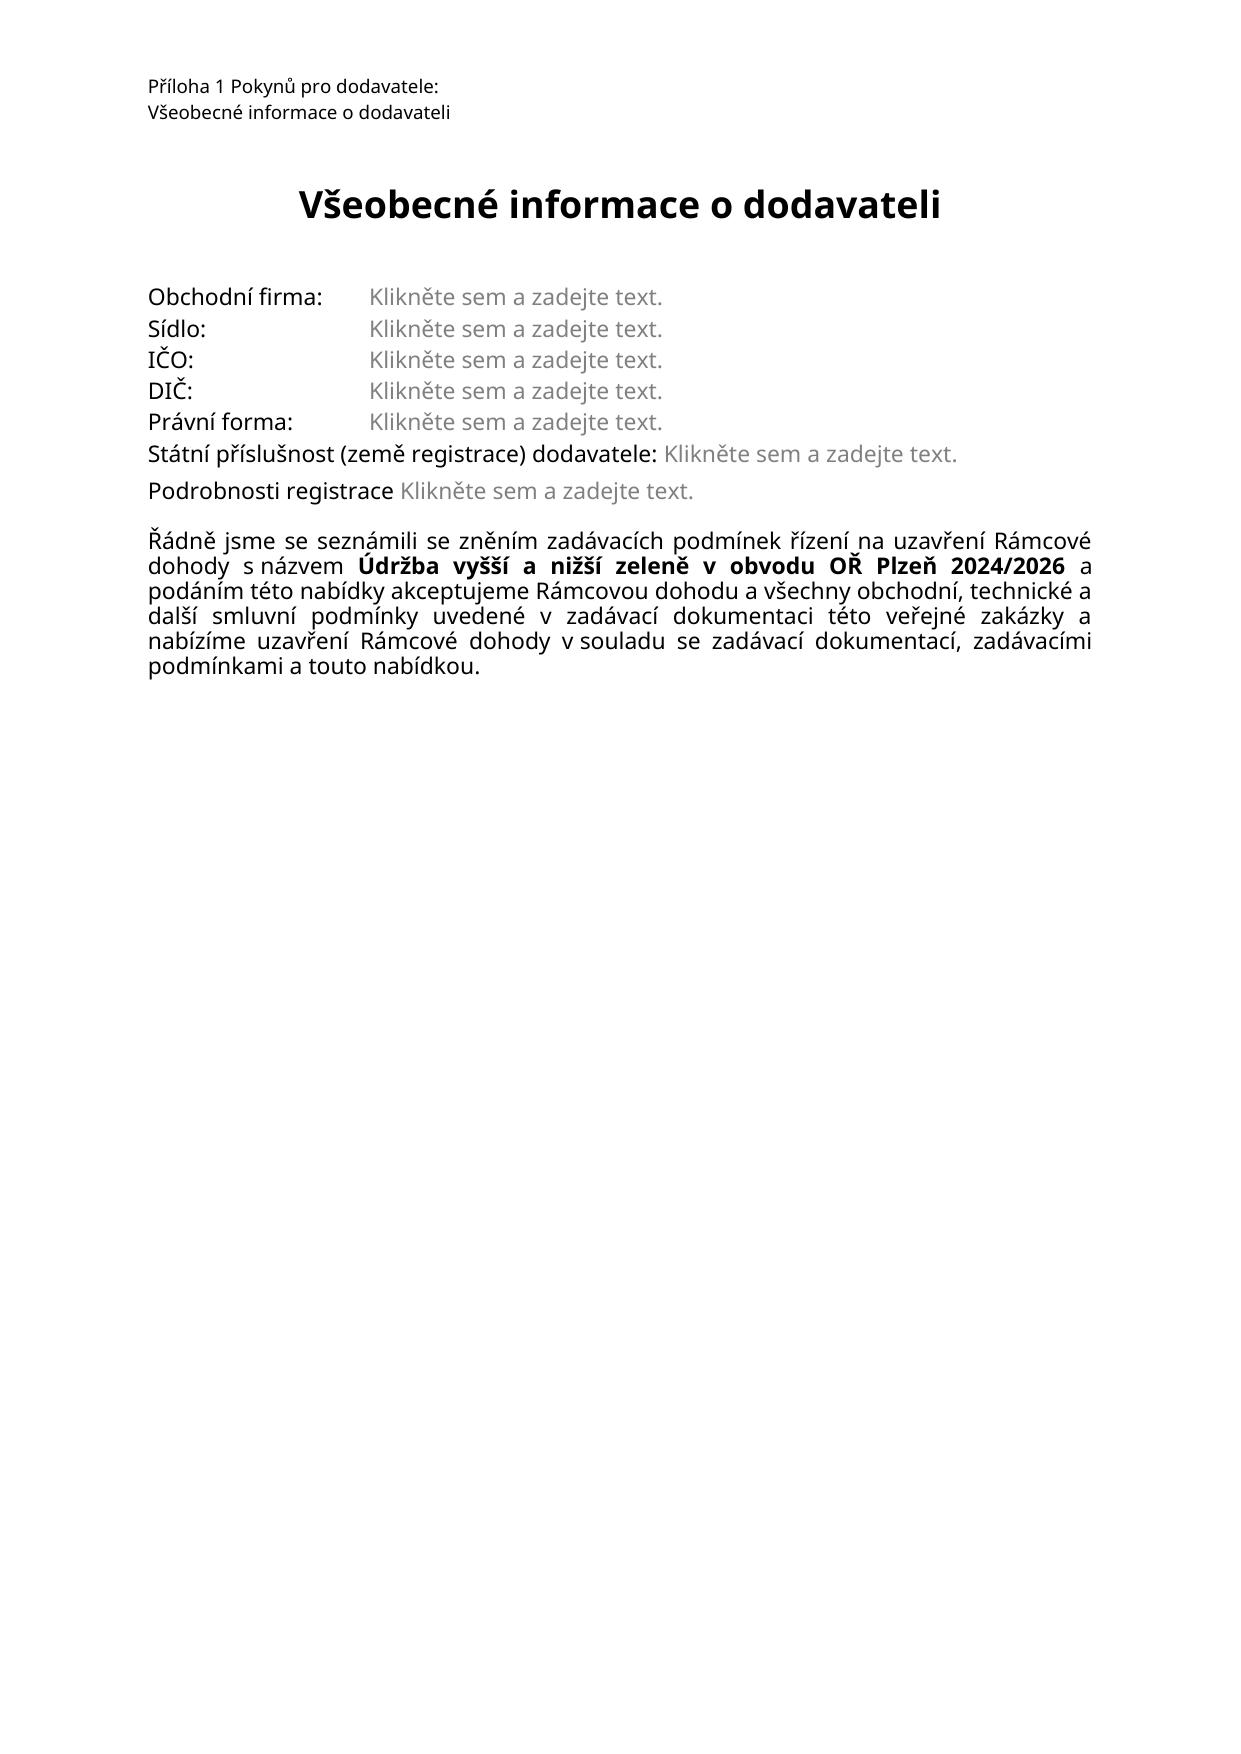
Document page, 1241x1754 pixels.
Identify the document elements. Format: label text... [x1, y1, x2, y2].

text Řádně jsme se seznámili se zněním zadávacích podmínek řízení na uzavření Rámcové dohody s názvem Údržba vyšší a nižší zeleně v obvodu OŘ Plzeň 2024/2026 a podáním této nabídky akceptujeme Rámcovou dohodu a všechny obchodní, technické a další smluvní podmínky uvedené v zadávací dokumentaci této veřejné zakázky a nabízíme uzavření Rámcové dohody v souladu se zadávací dokumentací, zadávacími podmínkami a touto nabídkou. [148, 529, 1093, 679]
text IČO: [148, 348, 1093, 373]
text Státní příslušnost (země registrace) dodavatele: [148, 442, 1093, 467]
text DIČ: [148, 379, 1093, 404]
text Podrobnosti registrace [148, 479, 1093, 504]
text Právní forma: [148, 411, 1093, 436]
title Všeobecné informace o dodavateli [148, 178, 1093, 229]
text Sídlo: [148, 317, 1093, 342]
text Obchodní firma: [148, 286, 1093, 311]
